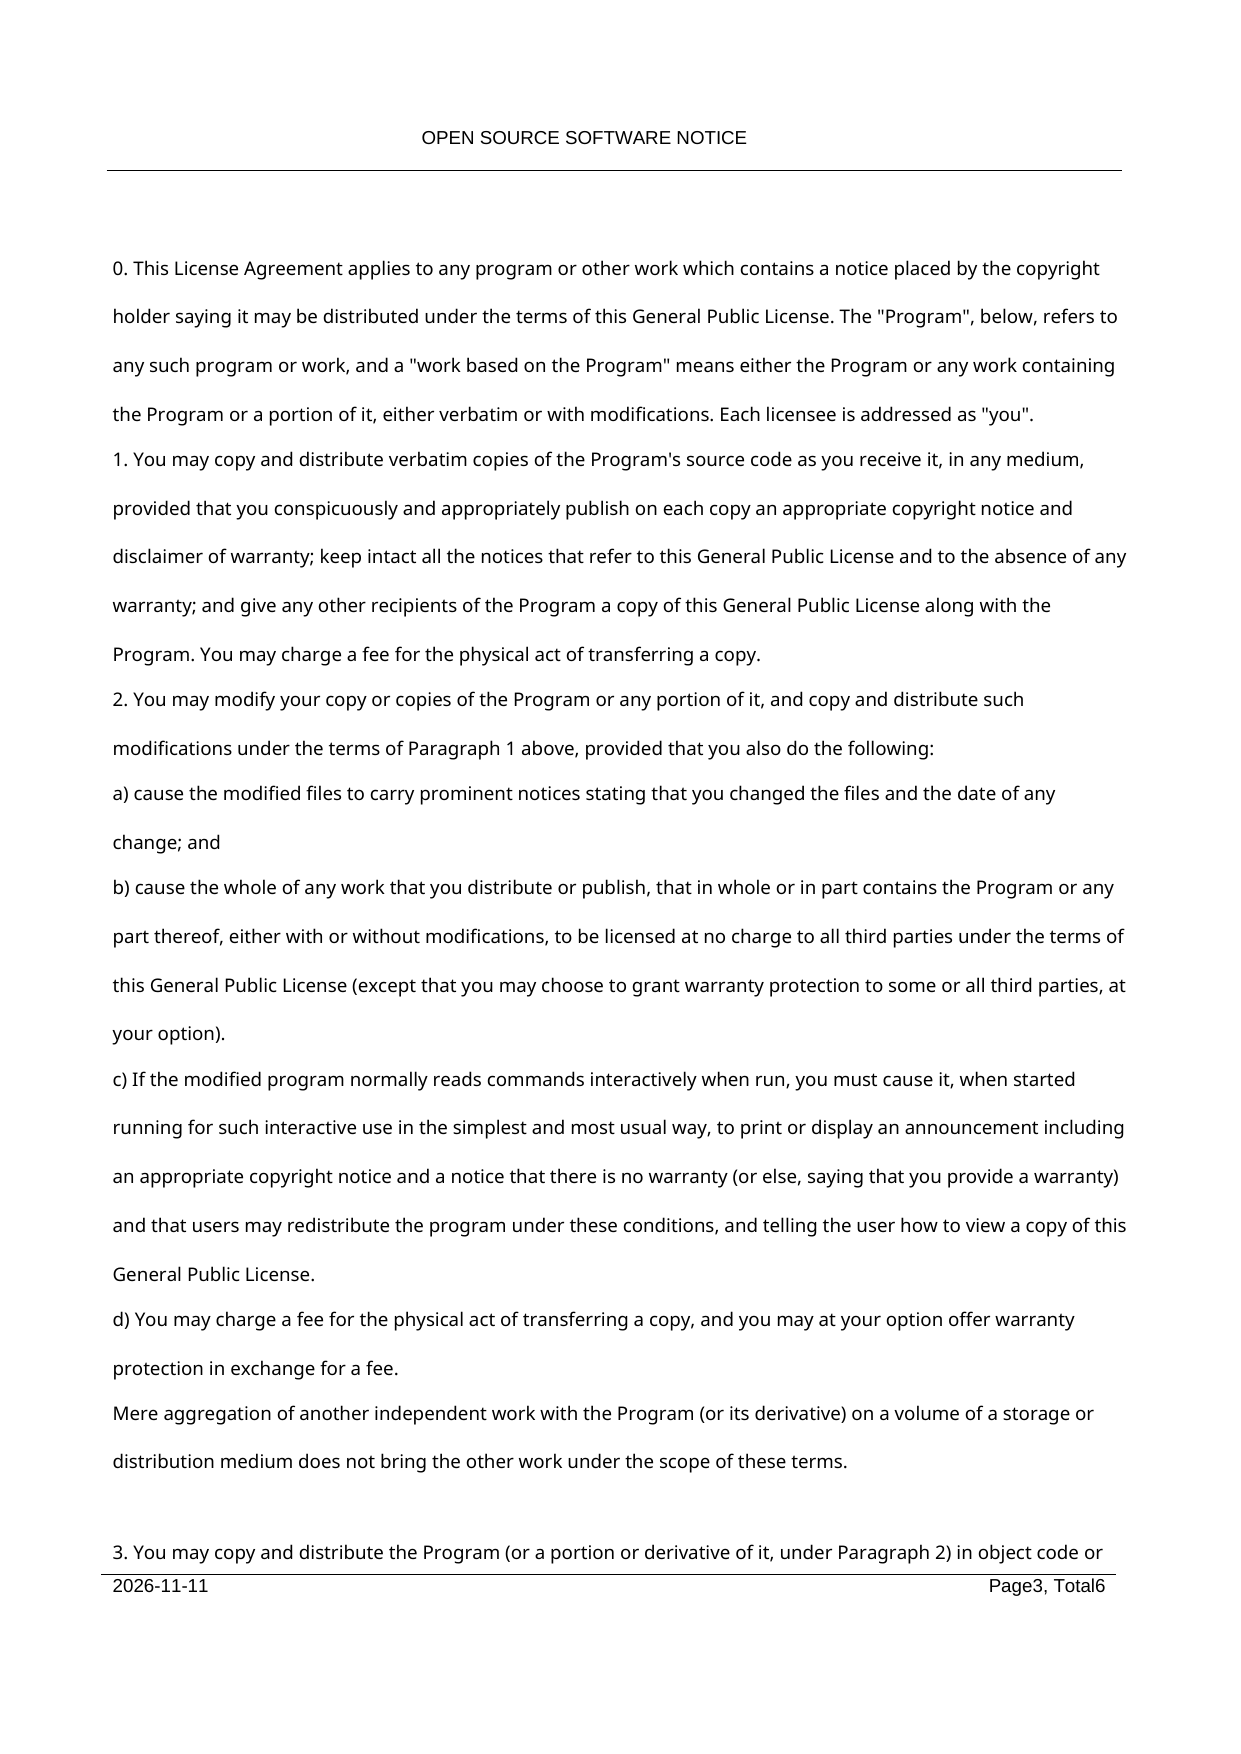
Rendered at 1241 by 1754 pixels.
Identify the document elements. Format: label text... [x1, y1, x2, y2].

text Mere aggregation of another independent work with the Program (or its derivative) on a volume of a storage or distribution medium does not bring the other work under the scope of these terms. [112, 1397, 1128, 1478]
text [112, 1536, 1128, 1568]
text 1. You may copy and distribute verbatim copies of the Program's source code as you receive it, in any medium, provided that you conspicuously and appropriately publish on each copy an appropriate copyright notice and disclaimer of warranty; keep intact all the notices that refer to this General Public License and to the absence of any warranty; and give any other recipients of the Program a copy of this General Public License along with the Program. You may charge a fee for the physical act of transferring a copy. [112, 443, 1128, 670]
text 2. You may modify your copy or copies of the Program or any portion of it, and copy and distribute such modifications under the terms of Paragraph 1 above, provided that you also do the following: [112, 683, 1128, 764]
text d) You may charge a fee for the physical act of transferring a copy, and you may at your option offer warranty protection in exchange for a fee. [112, 1303, 1128, 1384]
text c) If the modified program normally reads commands interactively when run, you must cause it, when started running for such interactive use in the simplest and most usual way, to print or display an announcement including an appropriate copyright notice and a notice that there is no warranty (or else, saying that you provide a warranty) and that users may redistribute the program under these conditions, and telling the user how to view a copy of this General Public License. [112, 1062, 1128, 1290]
text b) cause the whole of any work that you distribute or publish, that in whole or in part contains the Program or any part thereof, either with or without modifications, to be licensed at no charge to all third parties under the terms of this General Public License (except that you may choose to grant warranty protection to some or all third parties, at your option). [112, 871, 1128, 1050]
text 0. This License Agreement applies to any program or other work which contains a notice placed by the copyright holder saying it may be distributed under the terms of this General Public License. The "Program", below, refers to any such program or work, and a "work based on the Program" means either the Program or any work containing the Program or a portion of it, either verbatim or with modifications. Each licensee is addressed as "you". [112, 251, 1128, 430]
text a) cause the modified files to carry prominent notices stating that you changed the files and the date of any change; and [112, 777, 1128, 858]
